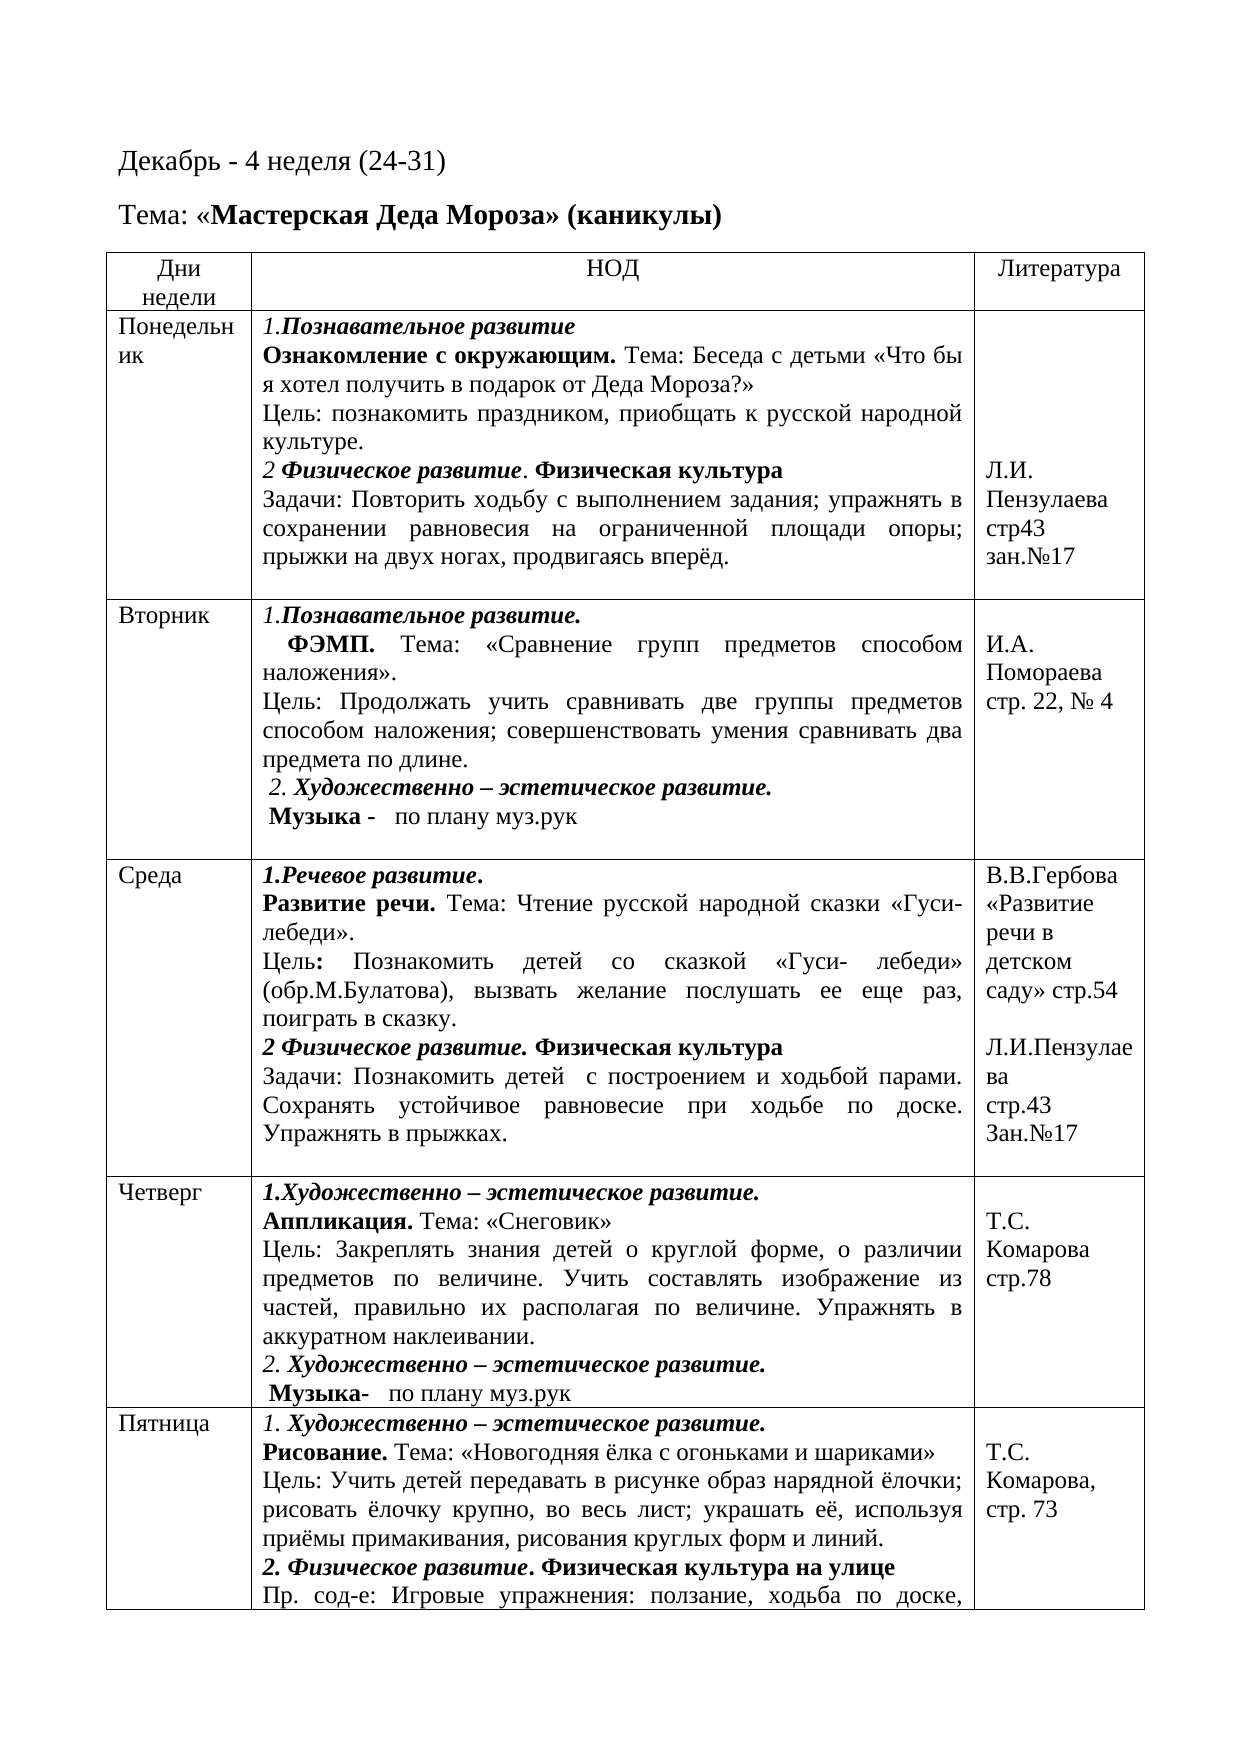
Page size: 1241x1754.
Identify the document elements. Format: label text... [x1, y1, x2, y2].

table_header Дни недели [107, 253, 251, 310]
table_cell 1.Речевое развитие. Развитие речи. Тема: Чтение русской народной сказки «Гуси- лебеди». Цель: Познакомить детей со сказкой «Гуси- лебеди» (обр.М.Булатова), вызвать желание послушать ее еще раз, поиграть в сказку. 2 Физическое развитие. Физическая культура Задачи: Познакомить детей с построением и ходьбой парами. Сохранять устойчивое равновесие при ходьбе по доске. Упражнять в прыжках. [252, 860, 974, 1176]
table_cell 1.Познавательное развитие. ФЭМП. Тема: «Сравнение групп предметов способом наложения». Цель: Продолжать учить сравнивать две группы предметов способом наложения; совершенствовать умения сравнивать два предмета по длине. 2. Художественно – эстетическое развитие. Музыка - по плану муз.рук [252, 600, 974, 859]
text Тема: «Мастерская Деда Мороза» (каникулы) [118, 197, 1152, 231]
table_cell 1.Художественно – эстетическое развитие. Аппликация. Тема: «Снеговик» Цель: Закреплять знания детей о круглой форме, о различии предметов по величине. Учить составлять изображение из частей, правильно их располагая по величине. Упражнять в аккуратном наклеивании. 2. Художественно – эстетическое развитие. Музыка- по плану муз.рук [252, 1177, 974, 1407]
text Декабрь - 4 неделя (24-31) [118, 143, 1152, 177]
table_cell В.В.Гербова «Развитие речи в детском саду» стр.54 Л.И.Пензулаева стр.43 Зан.№17 [975, 860, 1144, 1176]
table_cell Пятница [107, 1408, 251, 1609]
table_cell Понедельник [107, 311, 251, 599]
table_cell Т.С. Комарова стр.78 [975, 1177, 1144, 1407]
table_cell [975, 1408, 1144, 1609]
table_header Литература [975, 253, 1144, 310]
table_cell Л.И. Пензулаева стр43 зан.№17 [975, 311, 1144, 599]
table_cell Среда [107, 860, 251, 1176]
table_header НОД [252, 253, 974, 310]
table_cell И.А. Помораева стр. 22, № 4 [975, 600, 1144, 859]
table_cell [252, 1408, 974, 1609]
table_cell Четверг [107, 1177, 251, 1407]
table_cell 1.Познавательное развитие Ознакомление с окружающим. Тема: Беседа с детьми «Что бы я хотел получить в подарок от Деда Мороза?» Цель: познакомить праздником, приобщать к русской народной культуре. 2 Физическое развитие. Физическая культура Задачи: Повторить ходьбу с выполнением задания; упражнять в сохранении равновесия на ограниченной площади опоры; прыжки на двух ногах, продвигаясь вперёд. [252, 311, 974, 599]
table_cell Вторник [107, 600, 251, 859]
